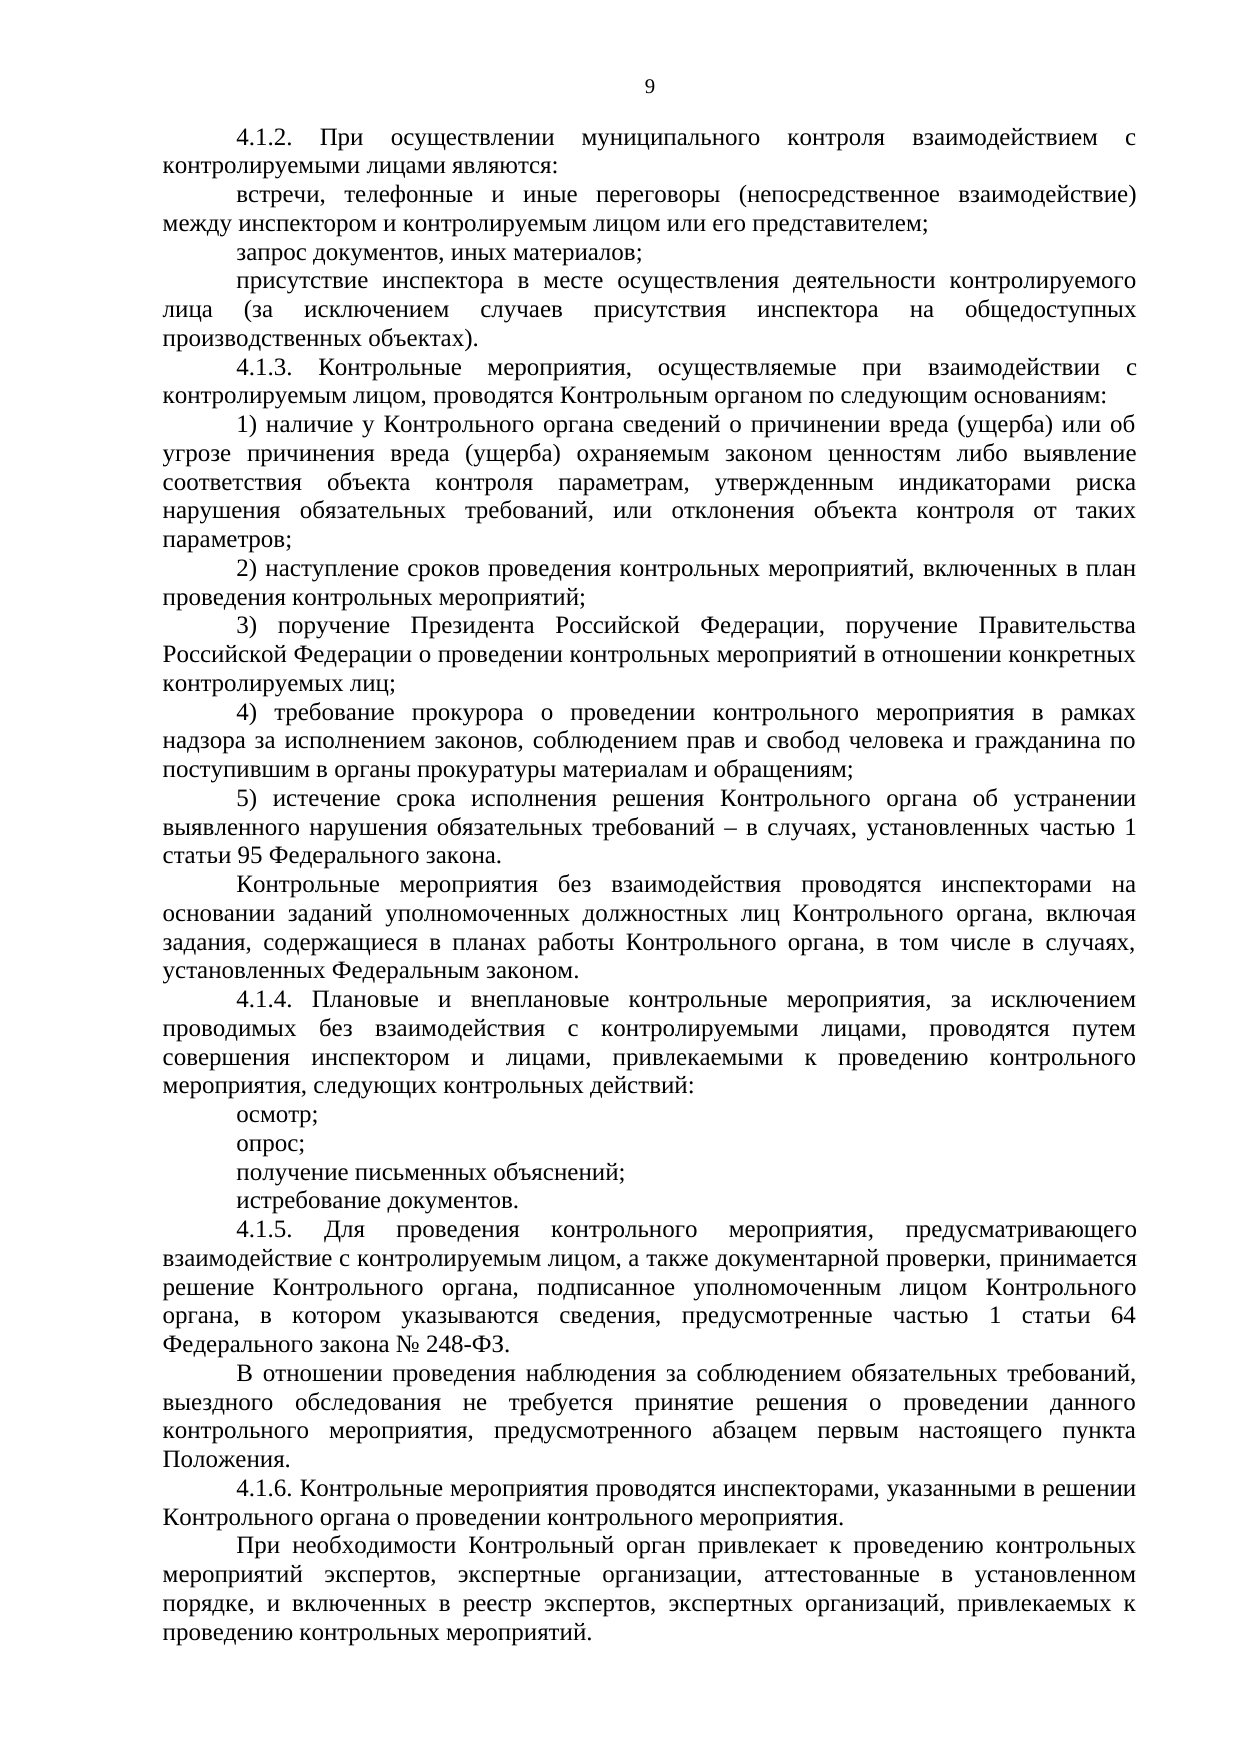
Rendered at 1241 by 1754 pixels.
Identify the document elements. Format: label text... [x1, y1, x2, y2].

list присутствие инспектора в месте осуществления деятельности контролируемого лица (за исключением случаев присутствия инспектора на общедоступных производственных объектах). [162, 266, 1137, 352]
text опрос; [162, 1128, 1137, 1157]
text 2) наступление сроков проведения контрольных мероприятий, включенных в план проведения контрольных мероприятий; [162, 553, 1137, 611]
list При необходимости Контрольный орган привлекает к проведению контрольных мероприятий экспертов, экспертные организации, аттестованные в установленном порядке, и включенных в реестр экспертов, экспертных организаций, привлекаемых к проведению контрольных мероприятий. [162, 1531, 1137, 1646]
text 5) истечение срока исполнения решения Контрольного органа об устранении выявленного нарушения обязательных требований – в случаях, установленных частью 1 статьи 95 Федерального закона. [162, 783, 1137, 869]
text 3) поручение Президента Российской Федерации, поручение Правительства Российской Федерации о проведении контрольных мероприятий в отношении конкретных контролируемых лиц; [162, 611, 1137, 697]
list 4.1.2. При осуществлении муниципального контроля взаимодействием с контролируемыми лицами являются: [162, 122, 1137, 179]
list запрос документов, иных материалов; [162, 237, 1137, 266]
list Контрольные мероприятия без взаимодействия проводятся инспекторами на основании заданий уполномоченных должностных лиц Контрольного органа, включая задания, содержащиеся в планах работы Контрольного органа, в том числе в случаях, установленных Федеральным законом. [162, 869, 1137, 984]
text получение письменных объяснений; [162, 1157, 1137, 1186]
text осмотр; [162, 1099, 1137, 1128]
text В отношении проведения наблюдения за соблюдением обязательных требований, выездного обследования не требуется принятие решения о проведении данного контрольного мероприятия, предусмотренного абзацем первым настоящего пункта Положения. [162, 1358, 1137, 1473]
text 4.1.4. Плановые и внеплановые контрольные мероприятия, за исключением проводимых без взаимодействия с контролируемыми лицами, проводятся путем совершения инспектором и лицами, привлекаемыми к проведению контрольного мероприятия, следующих контрольных действий: [162, 984, 1137, 1099]
list встречи, телефонные и иные переговоры (непосредственное взаимодействие) между инспектором и контролируемым лицом или его представителем; [162, 179, 1137, 237]
text 4.1.3. Контрольные мероприятия, осуществляемые при взаимодействии с контролируемым лицом, проводятся Контрольным органом по следующим основаниям: [162, 352, 1137, 409]
text 4.1.6. Контрольные мероприятия проводятся инспекторами, указанными в решении Контрольного органа о проведении контрольного мероприятия. [162, 1473, 1137, 1531]
text 4.1.5. Для проведения контрольного мероприятия, предусматривающего взаимодействие с контролируемым лицом, а также документарной проверки, принимается решение Контрольного органа, подписанное уполномоченным лицом Контрольного органа, в котором указываются сведения, предусмотренные частью 1 статьи 64 Федерального закона № 248-ФЗ. [162, 1214, 1137, 1358]
text истребование документов. [162, 1186, 1137, 1214]
text 4) требование прокурора о проведении контрольного мероприятия в рамках надзора за исполнением законов, соблюдением прав и свобод человека и гражданина по поступившим в органы прокуратуры материалам и обращениям; [162, 697, 1137, 783]
text 1) наличие у Контрольного органа сведений о причинении вреда (ущерба) или об угрозе причинения вреда (ущерба) охраняемым законом ценностям либо выявление соответствия объекта контроля параметрам, утвержденным индикаторами риска нарушения обязательных требований, или отклонения объекта контроля от таких параметров; [162, 409, 1137, 553]
